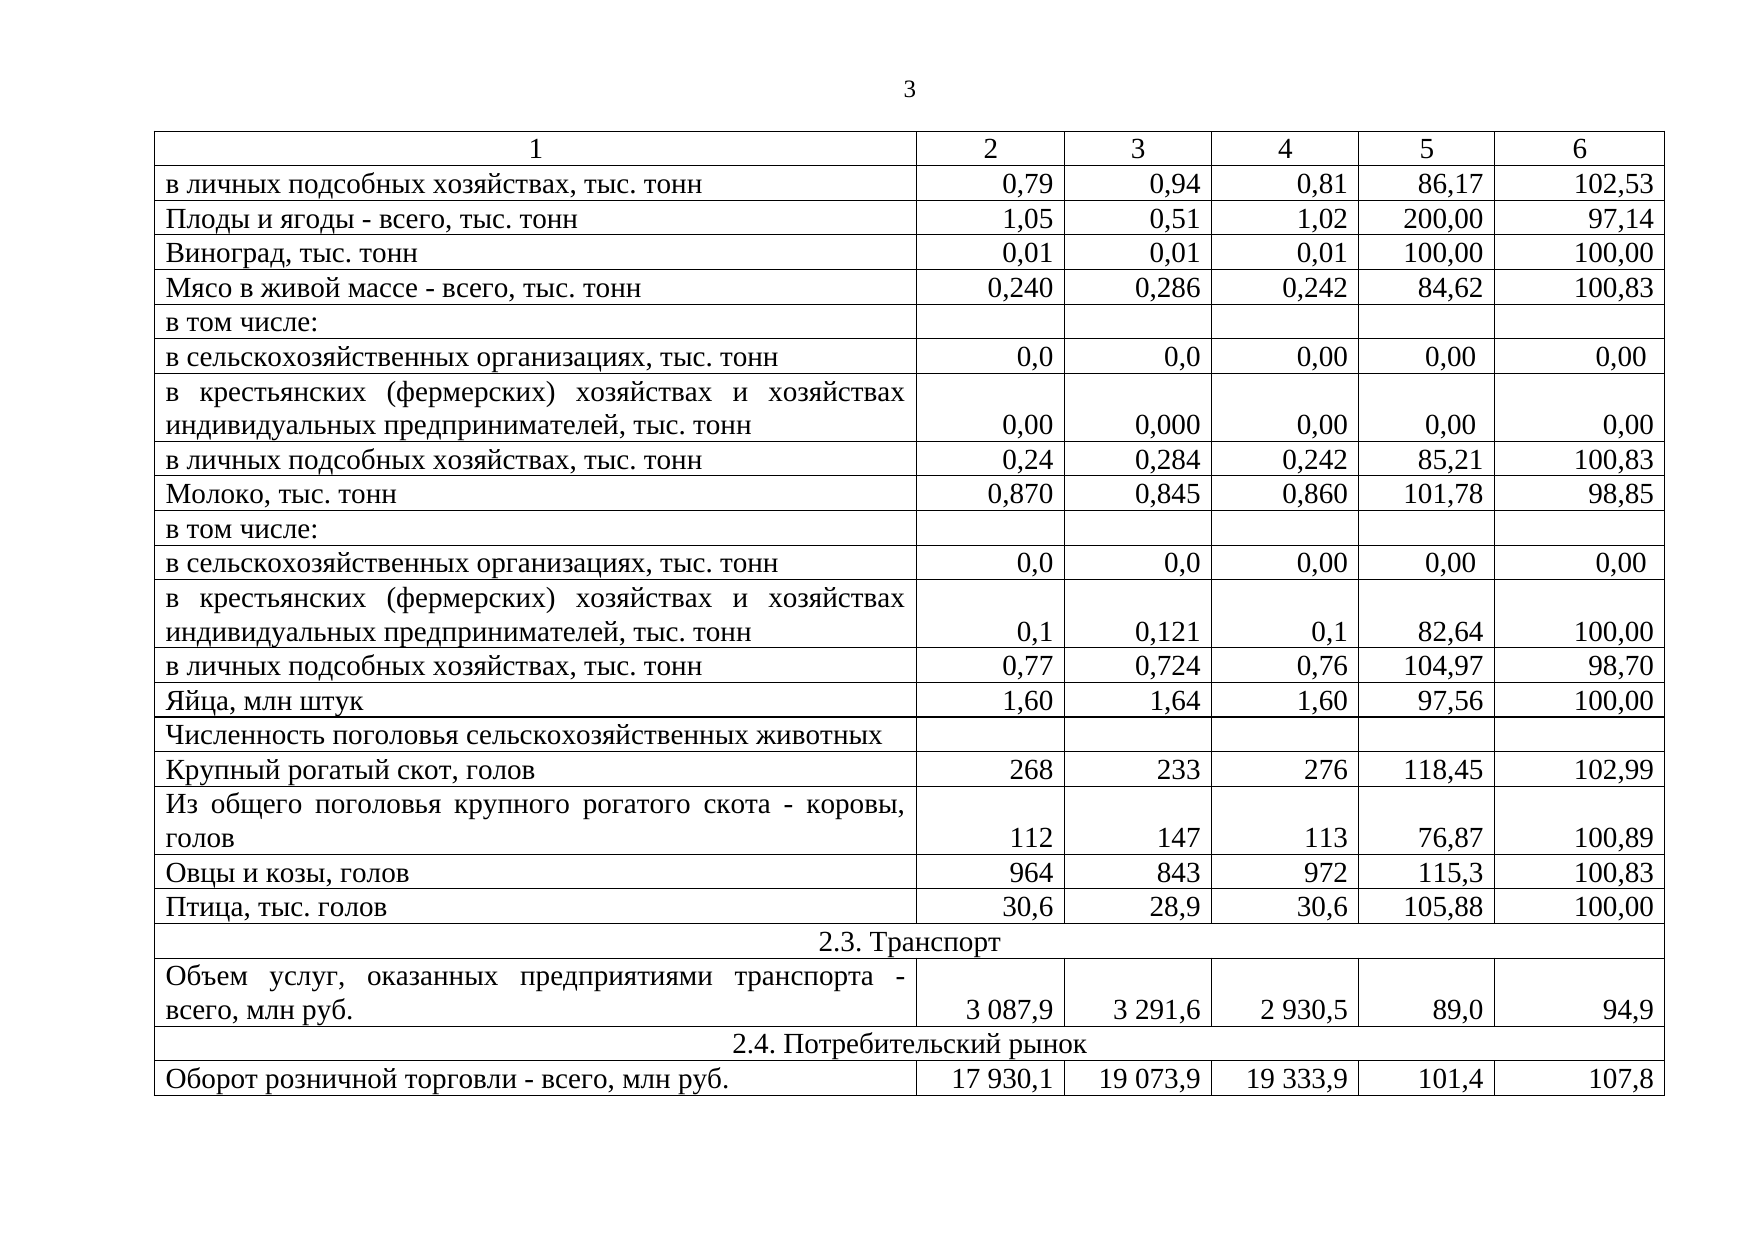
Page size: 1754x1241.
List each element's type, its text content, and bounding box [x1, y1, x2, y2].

table_cell 101,4 [1359, 1061, 1494, 1095]
table_cell 0,00 [917, 374, 1064, 441]
table_cell 0,0 [1065, 546, 1211, 579]
table_cell 107,8 [1495, 1061, 1664, 1095]
table_cell 3 [1065, 132, 1211, 165]
table_cell Крупный рогатый скот, голов [155, 752, 916, 786]
table_cell 104,97 [1359, 648, 1494, 682]
table_cell 0,01 [1212, 235, 1358, 269]
table_cell в крестьянских (фермерских) хозяйствах и хозяйствах индивидуальных предпринимателей, тыс. тонн [155, 580, 916, 647]
table_cell в личных подсобных хозяйствах, тыс. тонн [155, 442, 916, 475]
table_cell 100,89 [1495, 787, 1664, 854]
table_cell 4 [1212, 132, 1358, 165]
table_cell 0,81 [1212, 166, 1358, 200]
table_cell 0,860 [1212, 476, 1358, 510]
table_cell 100,00 [1359, 235, 1494, 269]
table_cell [1212, 718, 1358, 751]
table_cell [1065, 718, 1211, 751]
table_cell 147 [1065, 787, 1211, 854]
table_cell 268 [917, 752, 1064, 786]
table_cell 84,62 [1359, 270, 1494, 303]
table_cell 1 [155, 132, 916, 165]
table_cell 19 073,9 [1065, 1061, 1211, 1095]
table_cell 0,77 [917, 648, 1064, 682]
table_cell 30,6 [917, 889, 1064, 923]
table_cell Молоко, тыс. тонн [155, 476, 916, 510]
table_cell в сельскохозяйственных организациях, тыс. тонн [155, 339, 916, 373]
table_cell [1065, 511, 1211, 544]
table_cell 1,60 [1212, 683, 1358, 716]
table_cell в том числе: [155, 305, 916, 338]
table_cell 97,14 [1495, 201, 1664, 234]
table_cell 0,76 [1212, 648, 1358, 682]
table_cell 0,24 [917, 442, 1064, 475]
table_cell Плоды и ягоды - всего, тыс. тонн [155, 201, 916, 234]
table_cell 0,00 [1359, 546, 1494, 579]
table_cell в сельскохозяйственных организациях, тыс. тонн [155, 546, 916, 579]
table_cell 105,88 [1359, 889, 1494, 923]
table_cell 0,0 [917, 546, 1064, 579]
table_cell 0,00 [1359, 374, 1494, 441]
table_cell Овцы и козы, голов [155, 855, 916, 888]
table_cell 0,724 [1065, 648, 1211, 682]
table_cell 98,70 [1495, 648, 1664, 682]
table_cell 30,6 [1212, 889, 1358, 923]
table_cell 82,64 [1359, 580, 1494, 647]
table_cell 112 [917, 787, 1064, 854]
table_cell [917, 305, 1064, 338]
table_cell 972 [1212, 855, 1358, 888]
table_cell 115,3 [1359, 855, 1494, 888]
table_cell 3 087,9 [917, 959, 1064, 1026]
table_cell [1495, 718, 1664, 751]
table_cell 28,9 [1065, 889, 1211, 923]
table_cell 0,870 [917, 476, 1064, 510]
table_cell 101,78 [1359, 476, 1494, 510]
table_cell 97,56 [1359, 683, 1494, 716]
table_cell 100,00 [1495, 580, 1664, 647]
table_cell 0,286 [1065, 270, 1211, 303]
table_cell 0,242 [1212, 442, 1358, 475]
table_cell Из общего поголовья крупного рогатого скота - коровы, голов [155, 787, 916, 854]
table_cell 0,240 [917, 270, 1064, 303]
table_cell 100,83 [1495, 442, 1664, 475]
table_cell [1065, 305, 1211, 338]
table_cell 200,00 [1359, 201, 1494, 234]
table_cell 2.4. Потребительский рынок [155, 1027, 1664, 1060]
table_cell 0,00 [1495, 339, 1664, 373]
table_cell [1359, 718, 1494, 751]
table_cell 98,85 [1495, 476, 1664, 510]
table_cell в том числе: [155, 511, 916, 544]
table_cell 118,45 [1359, 752, 1494, 786]
table_cell 5 [1359, 132, 1494, 165]
table_cell 0,01 [917, 235, 1064, 269]
table_cell [1359, 305, 1494, 338]
table_cell 102,99 [1495, 752, 1664, 786]
table_cell Виноград, тыс. тонн [155, 235, 916, 269]
table_cell 0,00 [1212, 374, 1358, 441]
table_cell 1,64 [1065, 683, 1211, 716]
table_cell 19 333,9 [1212, 1061, 1358, 1095]
table_cell 113 [1212, 787, 1358, 854]
table_cell 0,79 [917, 166, 1064, 200]
table_cell 276 [1212, 752, 1358, 786]
table_cell 1,60 [917, 683, 1064, 716]
table_cell 964 [917, 855, 1064, 888]
table_cell 0,000 [1065, 374, 1211, 441]
table_cell 0,1 [1212, 580, 1358, 647]
table_cell 0,00 [1359, 339, 1494, 373]
table_cell 0,00 [1495, 546, 1664, 579]
table_cell 1,02 [1212, 201, 1358, 234]
table_cell 0,0 [1065, 339, 1211, 373]
table_cell 0,00 [1495, 374, 1664, 441]
table_cell в личных подсобных хозяйствах, тыс. тонн [155, 648, 916, 682]
table_cell [1359, 511, 1494, 544]
table_cell 0,00 [1212, 546, 1358, 579]
table_cell Яйца, млн штук [155, 683, 916, 716]
table_cell 100,83 [1495, 855, 1664, 888]
table_cell 0,1 [917, 580, 1064, 647]
table_cell 100,00 [1495, 683, 1664, 716]
table_cell 86,17 [1359, 166, 1494, 200]
table_cell Объем услуг, оказанных предприятиями транспорта - всего, млн руб. [155, 959, 916, 1026]
table_cell 3 291,6 [1065, 959, 1211, 1026]
table_cell 0,0 [917, 339, 1064, 373]
table_cell 100,00 [1495, 889, 1664, 923]
table_cell 0,845 [1065, 476, 1211, 510]
table_cell [1212, 511, 1358, 544]
table_cell Численность поголовья сельскохозяйственных животных [155, 718, 916, 751]
table_cell 1,05 [917, 201, 1064, 234]
table_cell 89,0 [1359, 959, 1494, 1026]
table_cell в личных подсобных хозяйствах, тыс. тонн [155, 166, 916, 200]
table_cell [1495, 511, 1664, 544]
table_cell Мясо в живой массе - всего, тыс. тонн [155, 270, 916, 303]
table_cell 100,00 [1495, 235, 1664, 269]
table_cell Оборот розничной торговли - всего, млн руб. [155, 1061, 916, 1095]
table_cell 100,83 [1495, 270, 1664, 303]
table_cell 0,00 [1212, 339, 1358, 373]
table_cell [917, 718, 1064, 751]
table_cell 0,01 [1065, 235, 1211, 269]
table_cell 0,51 [1065, 201, 1211, 234]
table_cell 843 [1065, 855, 1211, 888]
table_cell 233 [1065, 752, 1211, 786]
table_cell 2 930,5 [1212, 959, 1358, 1026]
table_cell [1212, 305, 1358, 338]
table_cell 76,87 [1359, 787, 1494, 854]
table_cell Птица, тыс. голов [155, 889, 916, 923]
table_cell 2.3. Транспорт [155, 924, 1664, 957]
table_cell 0,94 [1065, 166, 1211, 200]
table_cell 85,21 [1359, 442, 1494, 475]
table_cell [1495, 305, 1664, 338]
table_cell [917, 511, 1064, 544]
table_cell 0,284 [1065, 442, 1211, 475]
table_cell 94,9 [1495, 959, 1664, 1026]
table_cell 102,53 [1495, 166, 1664, 200]
table_cell 0,242 [1212, 270, 1358, 303]
table_cell 2 [917, 132, 1064, 165]
table_cell в крестьянских (фермерских) хозяйствах и хозяйствах индивидуальных предпринимателей, тыс. тонн [155, 374, 916, 441]
table_cell 0,121 [1065, 580, 1211, 647]
table_cell 17 930,1 [917, 1061, 1064, 1095]
table_cell 6 [1495, 132, 1664, 165]
